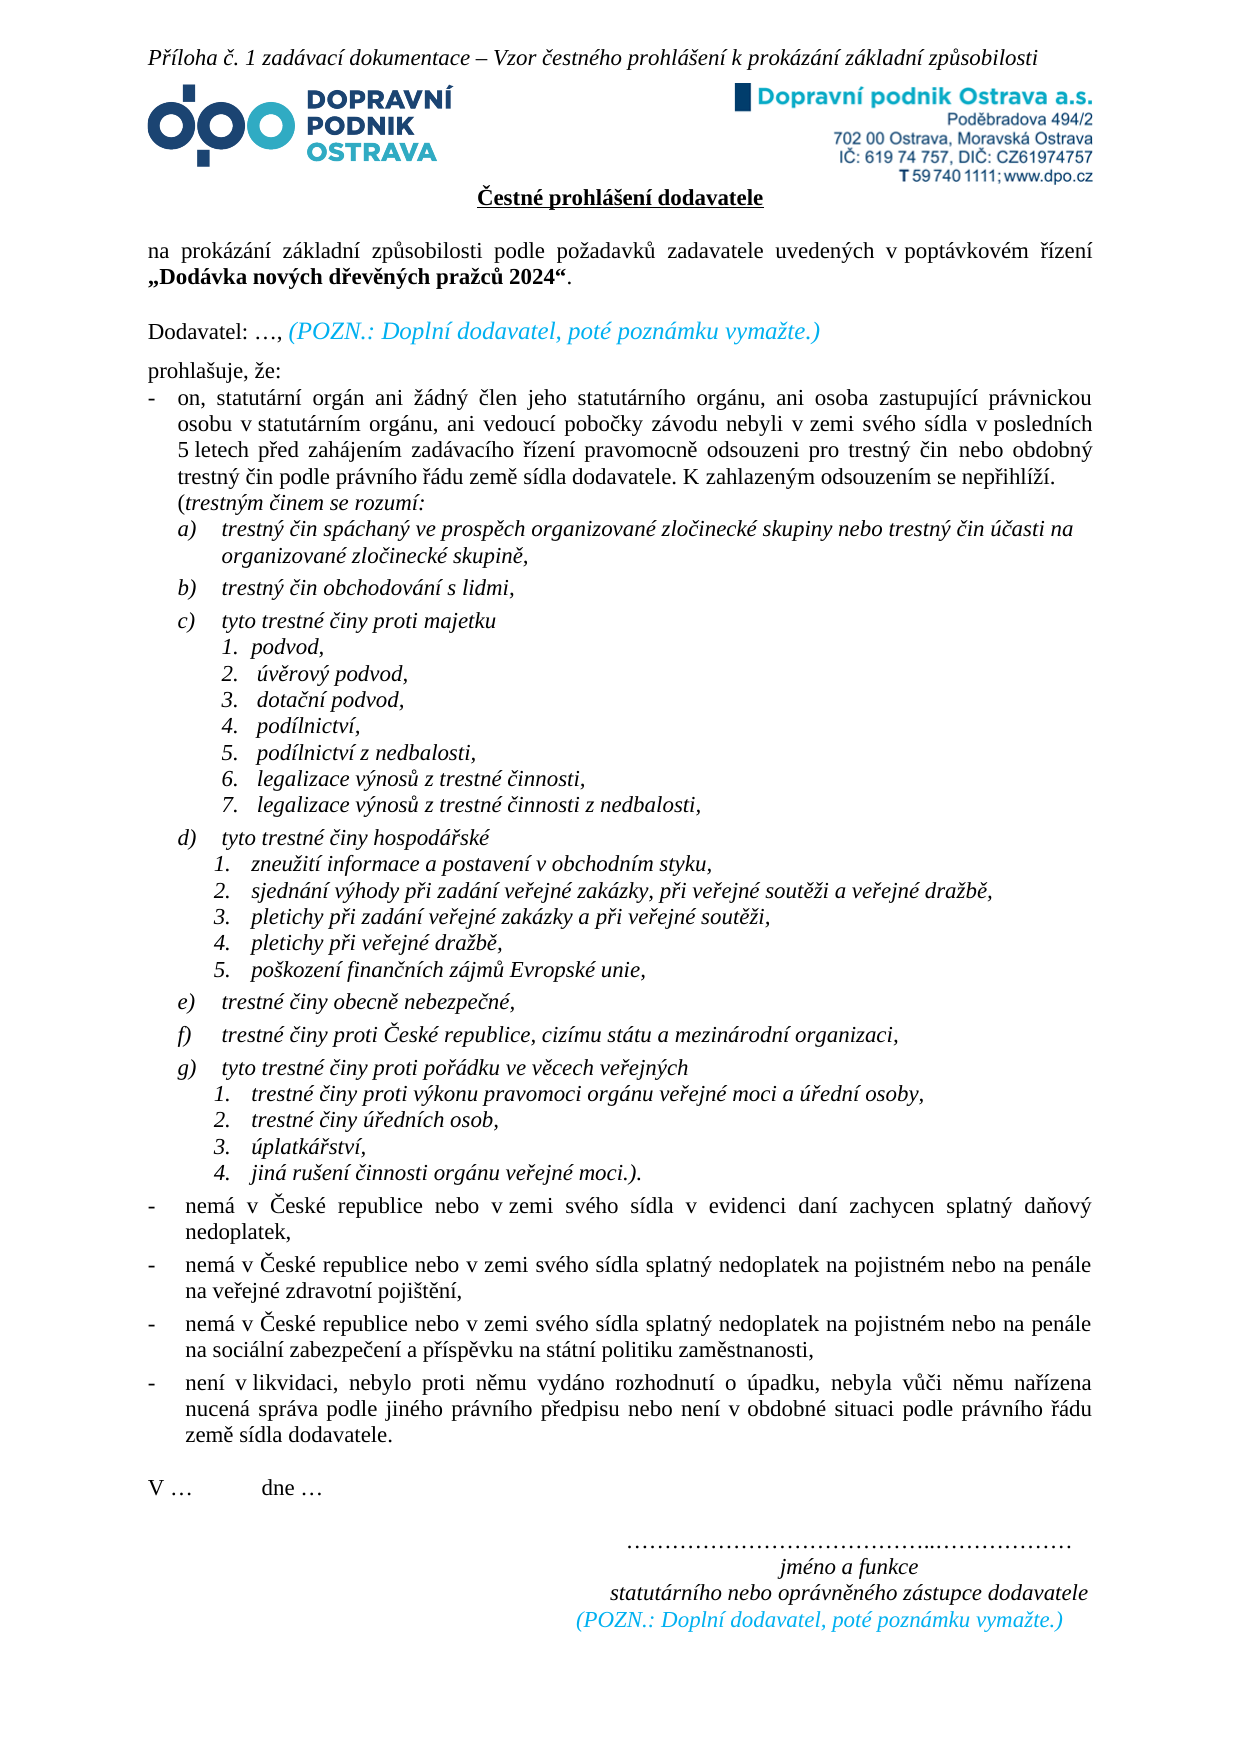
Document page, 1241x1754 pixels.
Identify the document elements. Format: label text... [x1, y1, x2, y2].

text …………………………………..……………… [605, 1527, 1093, 1553]
text b) trestný čin obchodování s lidmi, [177, 574, 1093, 601]
text e) trestné činy obecně nebezpečné, [177, 988, 1093, 1015]
list podvod, [221, 633, 1093, 660]
text c) tyto trestné činy proti majetku [177, 607, 1093, 633]
list nemá v České republice nebo v zemi svého sídla splatný nedoplatek na pojistném nebo na penále na sociální zabezpečení a příspěvku na státní politiku zaměstnanosti, [148, 1309, 1093, 1362]
text jméno a funkce [605, 1553, 1093, 1579]
list trestné činy úředních osob, [213, 1106, 1093, 1133]
list úvěrový podvod, [221, 660, 1093, 686]
picture [147, 84, 454, 167]
text Dodavatel: …, (POZN.: Doplní dodavatel, poté poznámku vymažte.) [148, 316, 1093, 345]
text (trestným činem se rozumí: [177, 489, 1093, 515]
list pletichy při zadání veřejné zakázky a při veřejné soutěži, [213, 903, 1093, 929]
list jiná rušení činnosti orgánu veřejné moci.). [213, 1159, 1093, 1185]
text d) tyto trestné činy hospodářské [177, 824, 1093, 850]
text f) trestné činy proti České republice, cizímu státu a mezinárodní organizaci, [177, 1021, 1093, 1047]
list trestné činy proti výkonu pravomoci orgánu veřejné moci a úřední osoby, [213, 1080, 1093, 1106]
text a) trestný čin spáchaný ve prospěch organizované zločinecké skupiny nebo trestný čin účasti na organizované zločinecké skupině, [177, 515, 1093, 568]
text (POZN.: Doplní dodavatel, poté poznámku vymažte.) [546, 1606, 1093, 1632]
list sjednání výhody při zadání veřejné zakázky, při veřejné soutěži a veřejné dražbě, [213, 877, 1093, 903]
list nemá v České republice nebo v zemi svého sídla v evidenci daní zachycen splatný daňový nedoplatek, [148, 1192, 1093, 1244]
list úplatkářství, [213, 1133, 1093, 1159]
list poškození finančních zájmů Evropské unie, [213, 956, 1093, 982]
text prohlašuje, že: [148, 357, 1093, 384]
text V … dne … [148, 1474, 1093, 1500]
text g) tyto trestné činy proti pořádku ve věcech veřejných [177, 1054, 1093, 1080]
list zneužití informace a postavení v obchodním styku, [213, 850, 1093, 877]
picture [734, 83, 1093, 185]
text na prokázání základní způsobilosti podle požadavků zadavatele uvedených v poptávkovém řízení „Dodávka nových dřevěných pražců 2024“. [148, 237, 1093, 290]
subtitle Čestné prohlášení dodavatele [148, 184, 1093, 211]
list není v likvidaci, nebylo proti němu vydáno rozhodnutí o úpadku, nebyla vůči němu nařízena nucená správa podle jiného právního předpisu nebo není v obdobné situaci podle právního řádu země sídla dodavatele. [148, 1368, 1093, 1448]
text statutárního nebo oprávněného zástupce dodavatele [605, 1579, 1093, 1606]
list on, statutární orgán ani žádný člen jeho statutárního orgánu, ani osoba zastupující právnickou osobu v statutárním orgánu, ani vedoucí pobočky závodu nebyli v zemi svého sídla v posledních 5 letech před zahájením zadávacího řízení pravomocně odsouzeni pro trestný čin nebo obdobný trestný čin podle právního řádu země sídla dodavatele. K zahlazeným odsouzením se nepřihlíží. [148, 384, 1093, 489]
list legalizace výnosů z trestné činnosti, [221, 765, 1093, 791]
list podílnictví z nedbalosti, [221, 739, 1093, 765]
list podílnictví, [221, 712, 1093, 739]
list nemá v České republice nebo v zemi svého sídla splatný nedoplatek na pojistném nebo na penále na veřejné zdravotní pojištění, [148, 1251, 1093, 1303]
list legalizace výnosů z trestné činnosti z nedbalosti, [221, 791, 1093, 818]
list dotační podvod, [221, 686, 1093, 712]
list pletichy při veřejné dražbě, [213, 929, 1093, 956]
